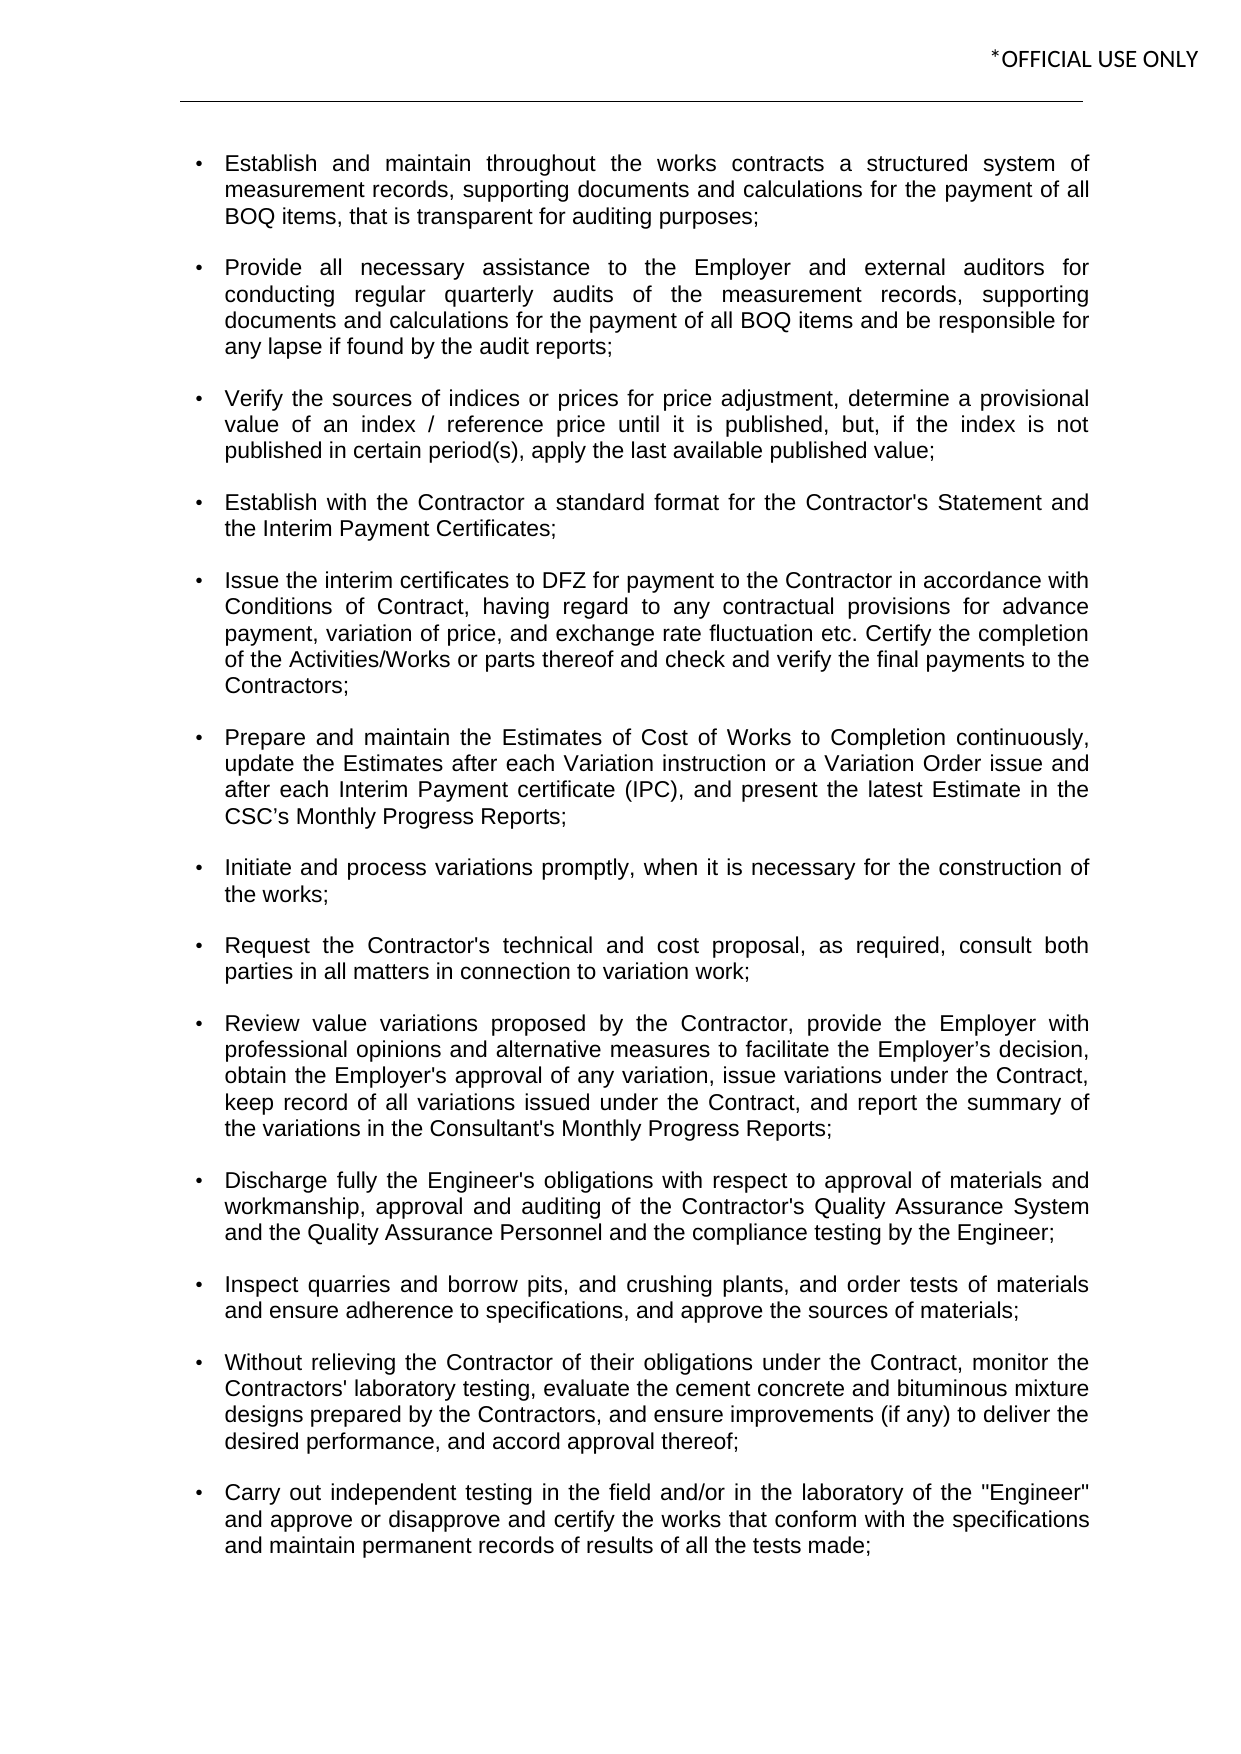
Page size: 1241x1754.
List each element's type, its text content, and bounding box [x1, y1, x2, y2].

list Review value variations proposed by the Contractor, provide the Employer with professional opinions and alternative measures to facilitate the Employer’s decision, obtain the Employer's approval of any variation, issue variations under the Contract, keep record of all variations issued under the Contract, and report the summary of the variations in the Consultant's Monthly Progress Reports; [195, 1010, 1090, 1142]
list Verify the sources of indices or prices for price adjustment, determine a provisional value of an index / reference price until it is published, but, if the index is not published in certain period(s), apply the last available published value; [195, 385, 1090, 464]
list Initiate and process variations promptly, when it is necessary for the construction of the works; [195, 854, 1090, 907]
list Prepare and maintain the Estimates of Cost of Works to Completion continuously, update the Estimates after each Variation instruction or a Variation Order issue and after each Interim Payment certificate (IPC), and present the latest Estimate in the CSC’s Monthly Progress Reports; [195, 723, 1090, 829]
list Discharge fully the Engineer's obligations with respect to approval of materials and workmanship, approval and auditing of the Contractor's Quality Assurance System and the Quality Assurance Personnel and the compliance testing by the Engineer; [195, 1167, 1090, 1246]
list Inspect quarries and borrow pits, and crushing plants, and order tests of materials and ensure adherence to specifications, and approve the sources of materials; [195, 1271, 1090, 1323]
list Provide all necessary assistance to the Employer and external auditors for conducting regular quarterly audits of the measurement records, supporting documents and calculations for the payment of all BOQ items and be responsible for any lapse if found by the audit reports; [195, 254, 1090, 360]
list Issue the interim certificates to DFZ for payment to the Contractor in accordance with Conditions of Contract, having regard to any contractual provisions for advance payment, variation of price, and exchange rate fluctuation etc. Certify the completion of the Activities/Works or parts thereof and check and verify the final payments to the Contractors; [195, 567, 1090, 698]
list Establish with the Contractor a standard format for the Contractor's Statement and the Interim Payment Certificates; [195, 489, 1090, 542]
list Carry out independent testing in the field and/or in the laboratory of the "Engineer" and approve or disapprove and certify the works that conform with the specifications and maintain permanent records of results of all the tests made; [195, 1479, 1090, 1558]
list Establish and maintain throughout the works contracts a structured system of measurement records, supporting documents and calculations for the payment of all BOQ items, that is transparent for auditing purposes; [195, 150, 1090, 229]
list Without relieving the Contractor of their obligations under the Contract, monitor the Contractors' laboratory testing, evaluate the cement concrete and bituminous mixture designs prepared by the Contractors, and ensure improvements (if any) to deliver the desired performance, and accord approval thereof; [195, 1348, 1090, 1454]
list Request the Contractor's technical and cost proposal, as required, consult both parties in all matters in connection to variation work; [195, 932, 1090, 985]
